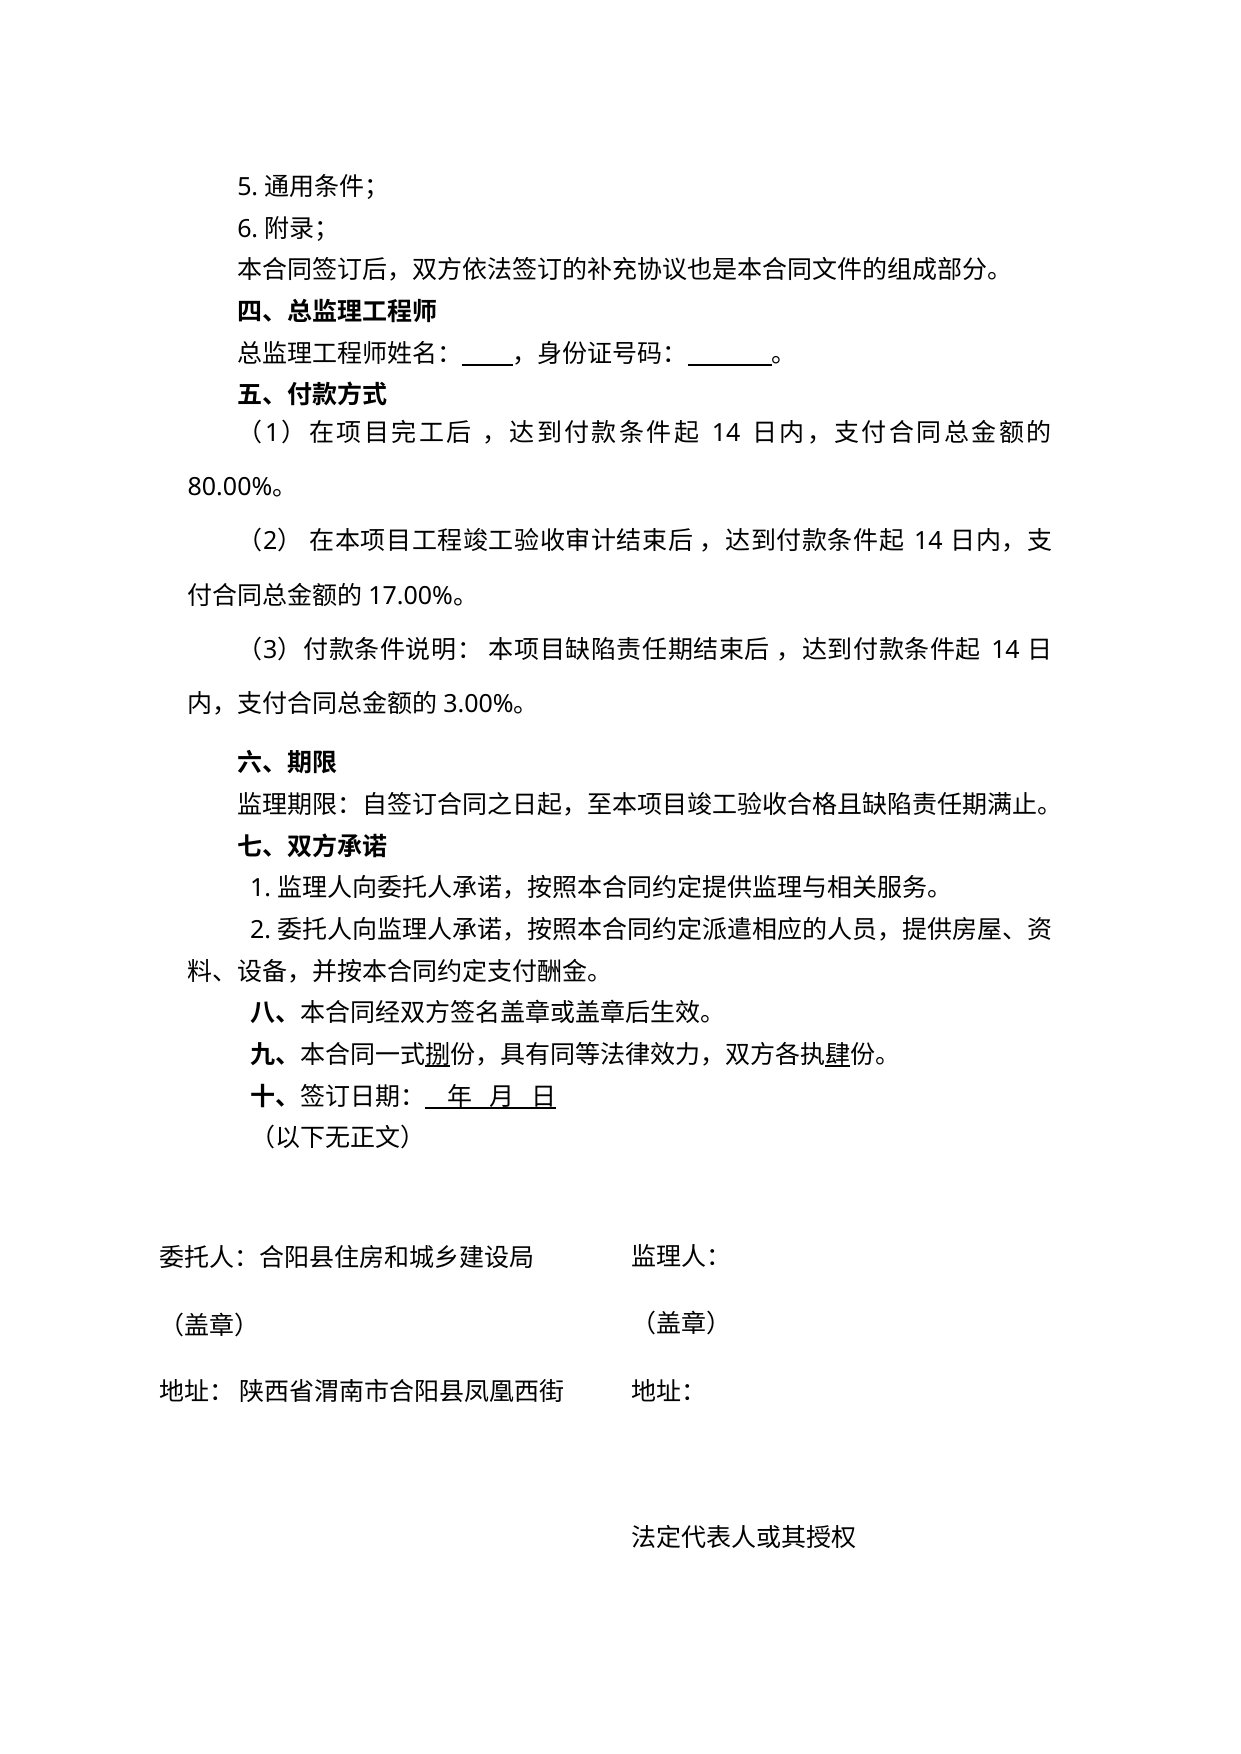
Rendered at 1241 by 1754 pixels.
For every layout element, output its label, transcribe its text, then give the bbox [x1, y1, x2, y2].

text 四、总监理工程师 [187, 287, 1053, 329]
text 监理期限：自签订合同之日起，至本项目竣工验收合格且缺陷责任期满止。 [187, 780, 1053, 822]
text （3）付款条件说明： 本项目缺陷责任期结束后 ，达到付款条件起 14 日内，支付合同总金额的 3.00%。 [187, 629, 1053, 720]
text 2. 委托人向监理人承诺，按照本合同约定派遣相应的人员，提供房屋、资料、设备，并按本合同约定支付酬金。 [187, 905, 1053, 988]
text （以下无正文） [187, 1113, 1053, 1155]
text （1）在项目完工后 ，达到付款条件起 14 日内，支付合同总金额的 80.00%。 [187, 412, 1053, 503]
text 五、付款方式 [187, 370, 1053, 412]
text 1. 监理人向委托人承诺，按照本合同约定提供监理与相关服务。 [187, 863, 1053, 905]
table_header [620, 1206, 1092, 1592]
text （2） 在本项目工程竣工验收审计结束后 ，达到付款条件起 14 日内，支付合同总金额的 17.00%。 [187, 521, 1053, 611]
text 本合同签订后，双方依法签订的补充协议也是本合同文件的组成部分。 [187, 245, 1053, 287]
text 十、签订日期： 年 月 日 [187, 1072, 1053, 1113]
text 6. 附录； [187, 204, 1053, 245]
text 八、本合同经双方签名盖章或盖章后生效。 [187, 988, 1053, 1030]
text 5. 通用条件； [187, 162, 1053, 204]
text 总监理工程师姓名： ，身份证号码： 。 [187, 329, 1053, 370]
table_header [148, 1206, 620, 1592]
text 六、期限 [187, 738, 1053, 780]
text 九、本合同一式捌份，具有同等法律效力，双方各执肆份。 [187, 1030, 1053, 1072]
text 七、双方承诺 [187, 822, 1053, 863]
